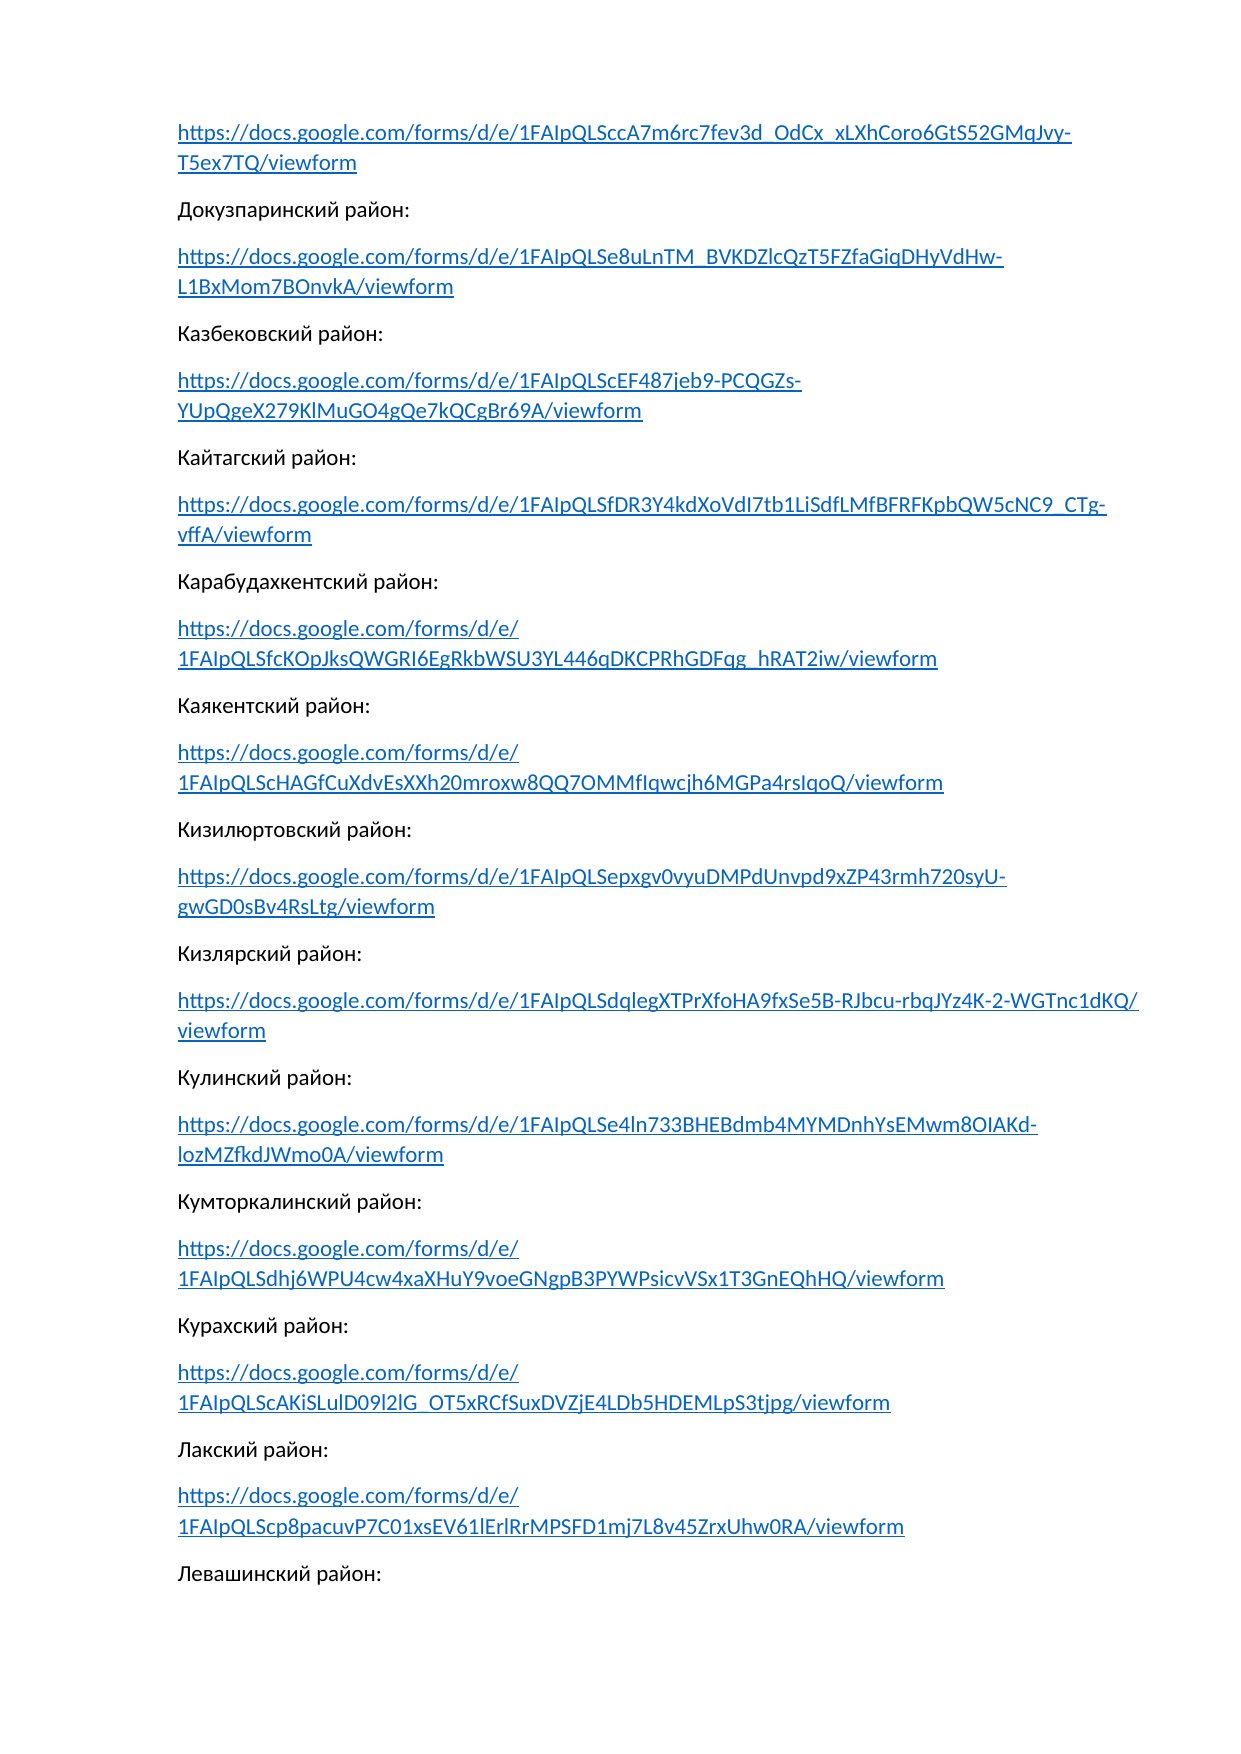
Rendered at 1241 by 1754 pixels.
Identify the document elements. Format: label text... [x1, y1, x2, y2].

text https://docs.google.com/forms/d/e/1FAIpQLScp8pacuvP7C01xsEV61lErlRrMPSFD1mj7L8v45ZrxUhw0RA/viewform [177, 1482, 1152, 1540]
text Карабудахкентский район: [177, 567, 1152, 595]
text https://docs.google.com/forms/d/e/1FAIpQLSepxgv0vyuDMPdUnvpd9xZP43rmh720syU-gwGD0sBv4RsLtg/viewform [177, 862, 1152, 920]
text Левашинский район: [177, 1559, 1152, 1587]
text Лакский район: [177, 1435, 1152, 1463]
text https://docs.google.com/forms/d/e/1FAIpQLSfDR3Y4kdXoVdI7tb1LiSdfLMfBFRFKpbQW5cNC9_CTg-vffA/viewform [177, 490, 1152, 548]
text https://docs.google.com/forms/d/e/1FAIpQLSe8uLnTM_BVKDZlcQzT5FZfaGiqDHyVdHw-L1BxMom7BOnvkA/viewform [177, 242, 1152, 300]
text Каякентский район: [177, 691, 1152, 719]
text Курахский район: [177, 1311, 1152, 1339]
text https://docs.google.com/forms/d/e/1FAIpQLSe4ln733BHEBdmb4MYMDnhYsEMwm8OIAKd-lozMZfkdJWmo0A/viewform [177, 1110, 1152, 1168]
text Кулинский район: [177, 1063, 1152, 1091]
text Кизилюртовский район: [177, 815, 1152, 843]
text Кайтагский район: [177, 443, 1152, 471]
text Кумторкалинский район: [177, 1187, 1152, 1215]
text https://docs.google.com/forms/d/e/1FAIpQLSdqlegXTPrXfoHA9fxSe5B-RJbcu-rbqJYz4K-2-WGTnc1dKQ/viewform [177, 986, 1152, 1044]
text Казбековский район: [177, 319, 1152, 347]
text https://docs.google.com/forms/d/e/1FAIpQLSfcKOpJksQWGRI6EgRkbWSU3YL446qDKCPRhGDFqg_hRAT2iw/viewform [177, 614, 1152, 672]
text https://docs.google.com/forms/d/e/1FAIpQLSccA7m6rc7fev3d_OdCx_xLXhCoro6GtS52GMqJvy-T5ex7TQ/viewform [177, 118, 1152, 176]
text https://docs.google.com/forms/d/e/1FAIpQLScHAGfCuXdvEsXXh20mroxw8QQ7OMMfIqwcjh6MGPa4rsIqoQ/viewform [177, 738, 1152, 796]
text Докузпаринский район: [177, 195, 1152, 223]
text Кизлярский район: [177, 939, 1152, 967]
text https://docs.google.com/forms/d/e/1FAIpQLScEF487jeb9-PCQGZs-YUpQgeX279KlMuGO4gQe7kQCgBr69A/viewform [177, 366, 1152, 424]
text https://docs.google.com/forms/d/e/1FAIpQLSdhj6WPU4cw4xaXHuY9voeGNgpB3PYWPsicvVSx1T3GnEQhHQ/viewform [177, 1234, 1152, 1292]
text https://docs.google.com/forms/d/e/1FAIpQLScAKiSLulD09l2lG_OT5xRCfSuxDVZjE4LDb5HDEMLpS3tjpg/viewform [177, 1358, 1152, 1416]
